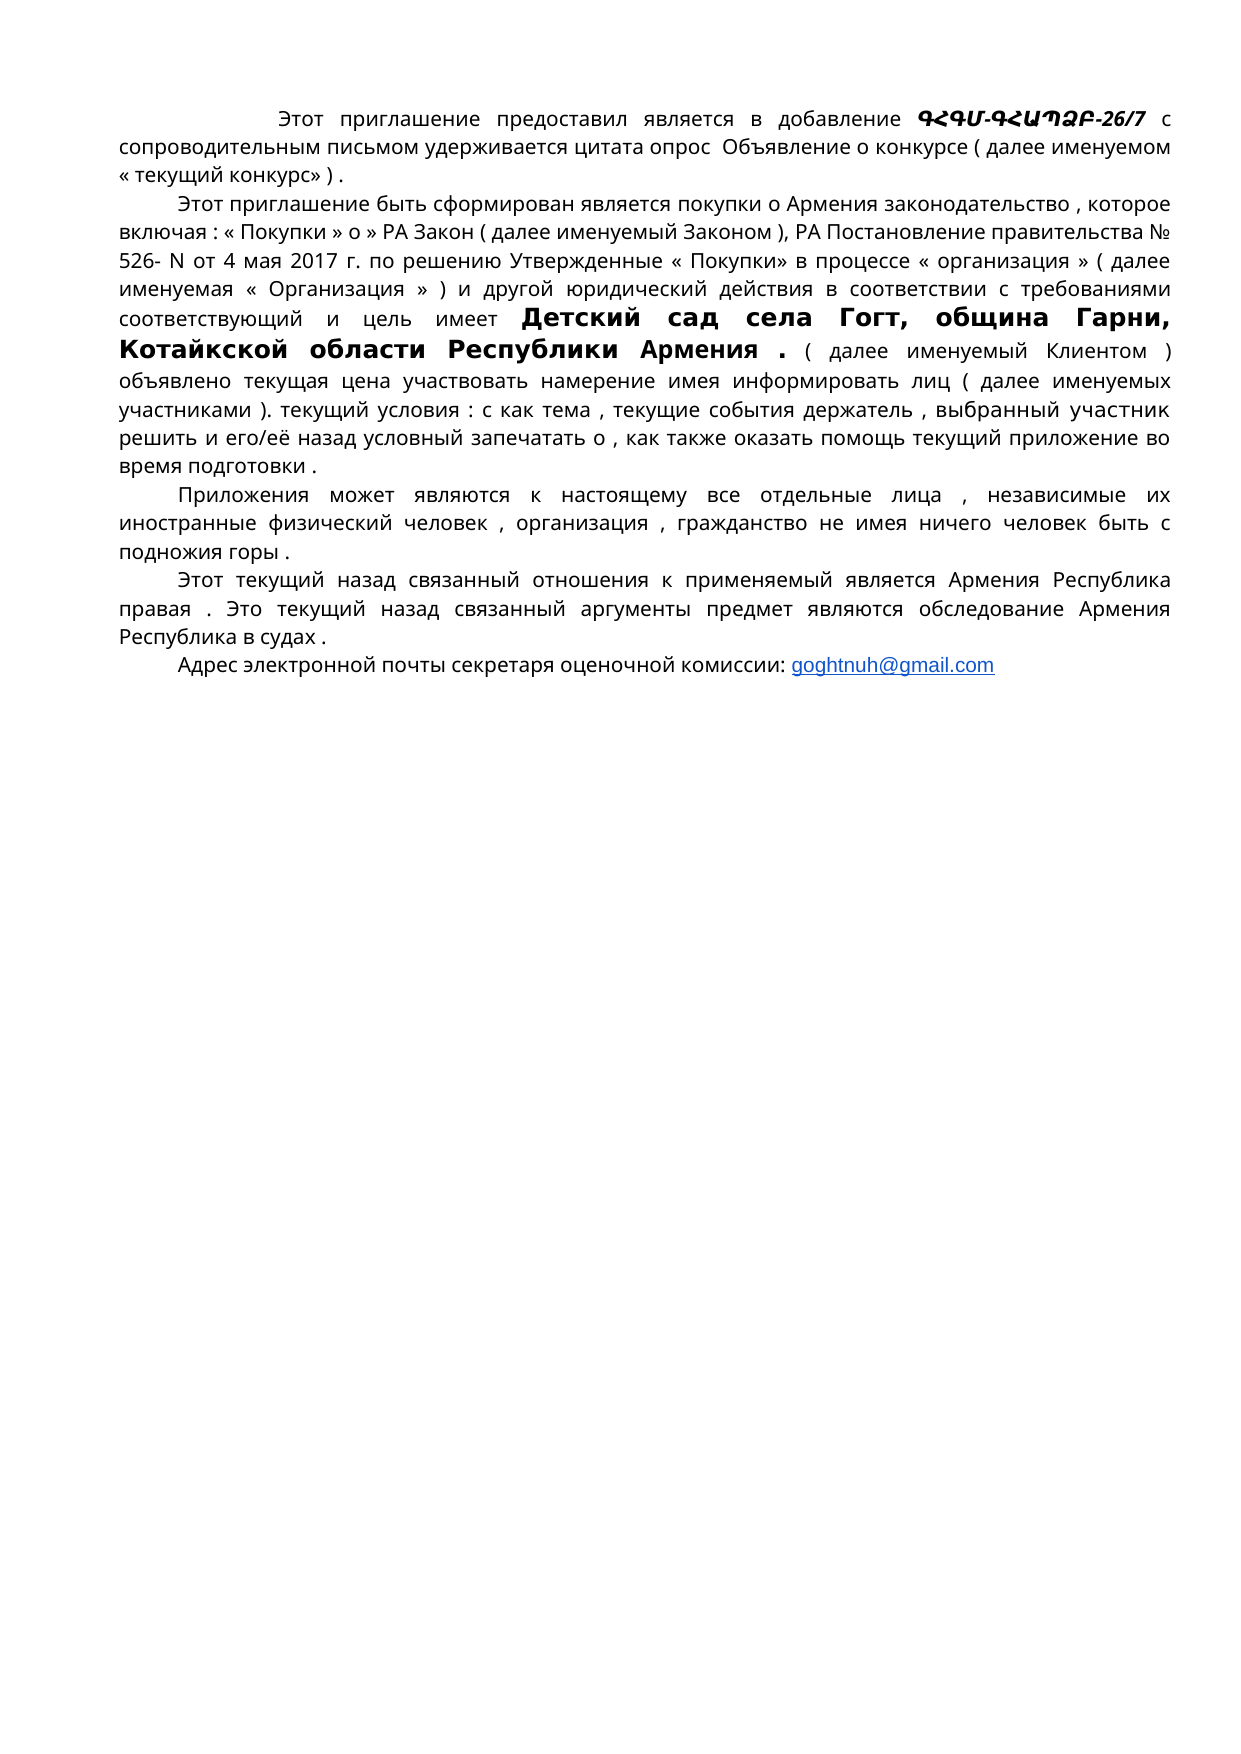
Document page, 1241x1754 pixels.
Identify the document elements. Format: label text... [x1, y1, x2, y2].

text Этот текущий назад связанный отношения к применяемый является Армения Республика правая . Это текущий назад связанный аргументы предмет являются обследование Армения Республика в судах . [118, 565, 1171, 651]
text Приложения может являются к настоящему все отдельные лица , независимые их иностранные физический человек , организация , гражданство не имея ничего человек быть с подножия горы . [118, 480, 1171, 565]
text Этот приглашение быть сформирован является покупки о Армения законодательство , которое включая : « Покупки » о » РА Закон ( далее именуемый Законом ), РА Постановление правительства № 526- N от 4 мая 2017 г. по решению Утвержденные « Покупки» в процессе « организация » ( далее именуемая « Организация » ) и​ другой юридический действия в соответствии с требованиями соответствующий и цель имеет Детский сад села Гогт, община Гарни, Котайкской области Республики Армения . ( далее именуемый Клиентом )​ объявлено текущая цена участвовать намерение имея информировать лиц ( далее именуемых участниками ). текущий условия : c как тема , текущие события держатель , выбранный участник решить и его/её назад условный запечатать о , как также оказать помощь текущий приложение во время подготовки . [118, 189, 1171, 480]
text Адрес электронной почты секретаря оценочной комиссии: goghtnuh@gmail.com [118, 651, 1171, 679]
text Этот приглашение предоставил является в добавление ԳՀԳՄ-ԳՀԱՊՁԲ-26/7 с сопроводительным письмом удерживается цитата опрос Объявление о конкурсе ( далее именуемом « текущий конкурс» ) . [118, 104, 1171, 189]
